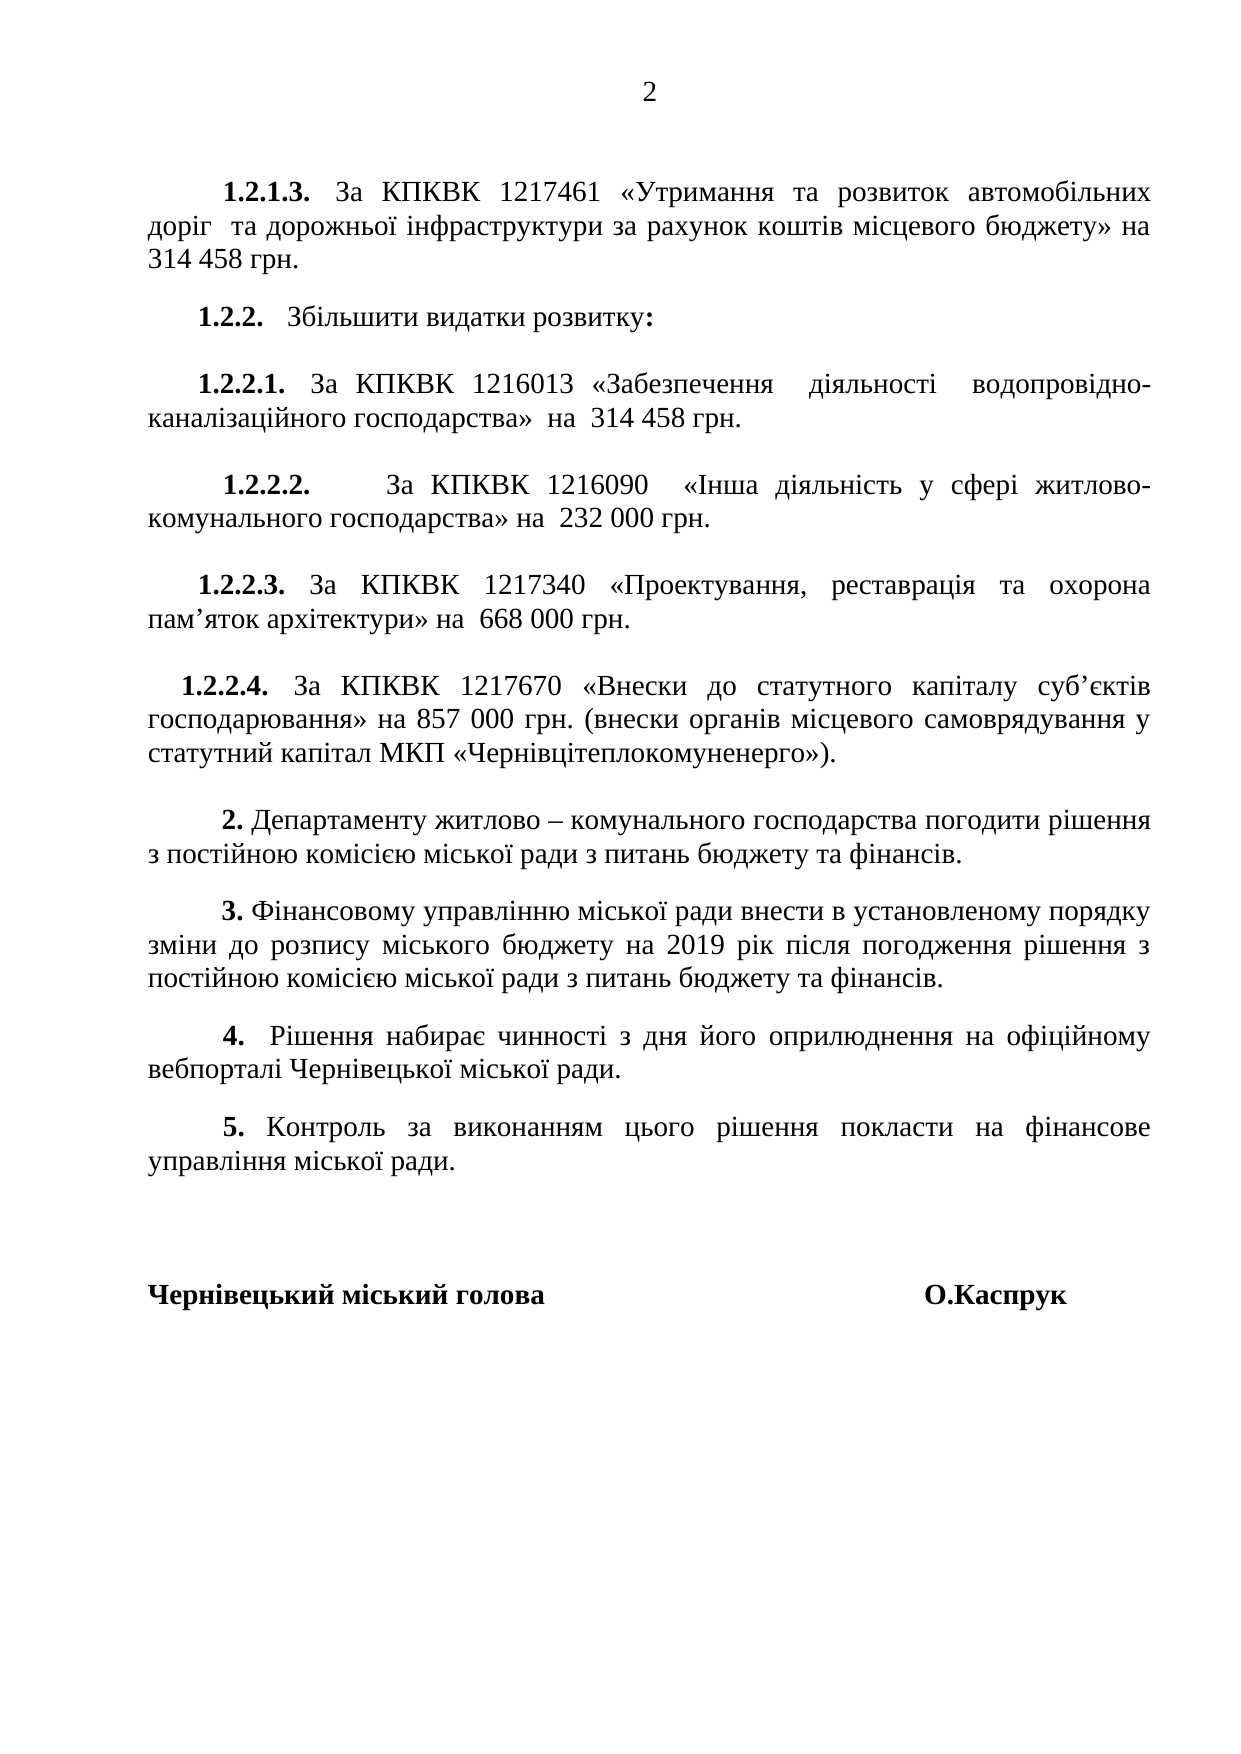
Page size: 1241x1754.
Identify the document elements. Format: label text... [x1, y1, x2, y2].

text 2. Департаменту житлово – комунального господарства погодити рішення з постійною комісією міської ради з питань бюджету та фінансів. [148, 802, 1152, 869]
list 1.2.2.3. За КПКВК 1217340 «Проектування, реставрація та охорона пам’яток архітектури» на 668 000 грн. [148, 567, 1152, 634]
text 3. Фінансовому управлінню міської ради внести в установленому порядку зміни до розпису міського бюджету на 2019 рік після погодження рішення з постійною комісією міської ради з питань бюджету та фінансів. [148, 893, 1152, 994]
list За КПКВК 1217670 «Внески до статутного капіталу суб’єктів господарювання» на 857 000 грн. (внески органів місцевого самоврядування у статутний капітал МКП «Чернівцітеплокомуненерго»). [148, 668, 1152, 769]
text 4. Рішення набирає чинності з дня його оприлюднення на офіційному вебпорталі Чернівецької міської ради. [148, 1018, 1152, 1085]
text Чернівецький міський голова О.Каспрук [148, 1277, 1152, 1311]
text 5. Контроль за виконанням цього рішення покласти на фінансове управління міської ради. [148, 1109, 1152, 1176]
list Збільшити видатки розвитку: [198, 299, 1152, 333]
list За КПКВК 1217461 «Утримання та розвиток автомобільних доріг та дорожньої інфраструктури за рахунок коштів місцевого бюджету» на 314 458 грн. [148, 174, 1152, 275]
list За КПКВК 1216090 «Інша діяльність у сфері житлово-комунального господарства» на 232 000 грн. [148, 467, 1152, 534]
list За КПКВК 1216013 «Забезпечення діяльності водопровідно-каналізаційного господарства» на 314 458 грн. [148, 366, 1152, 433]
